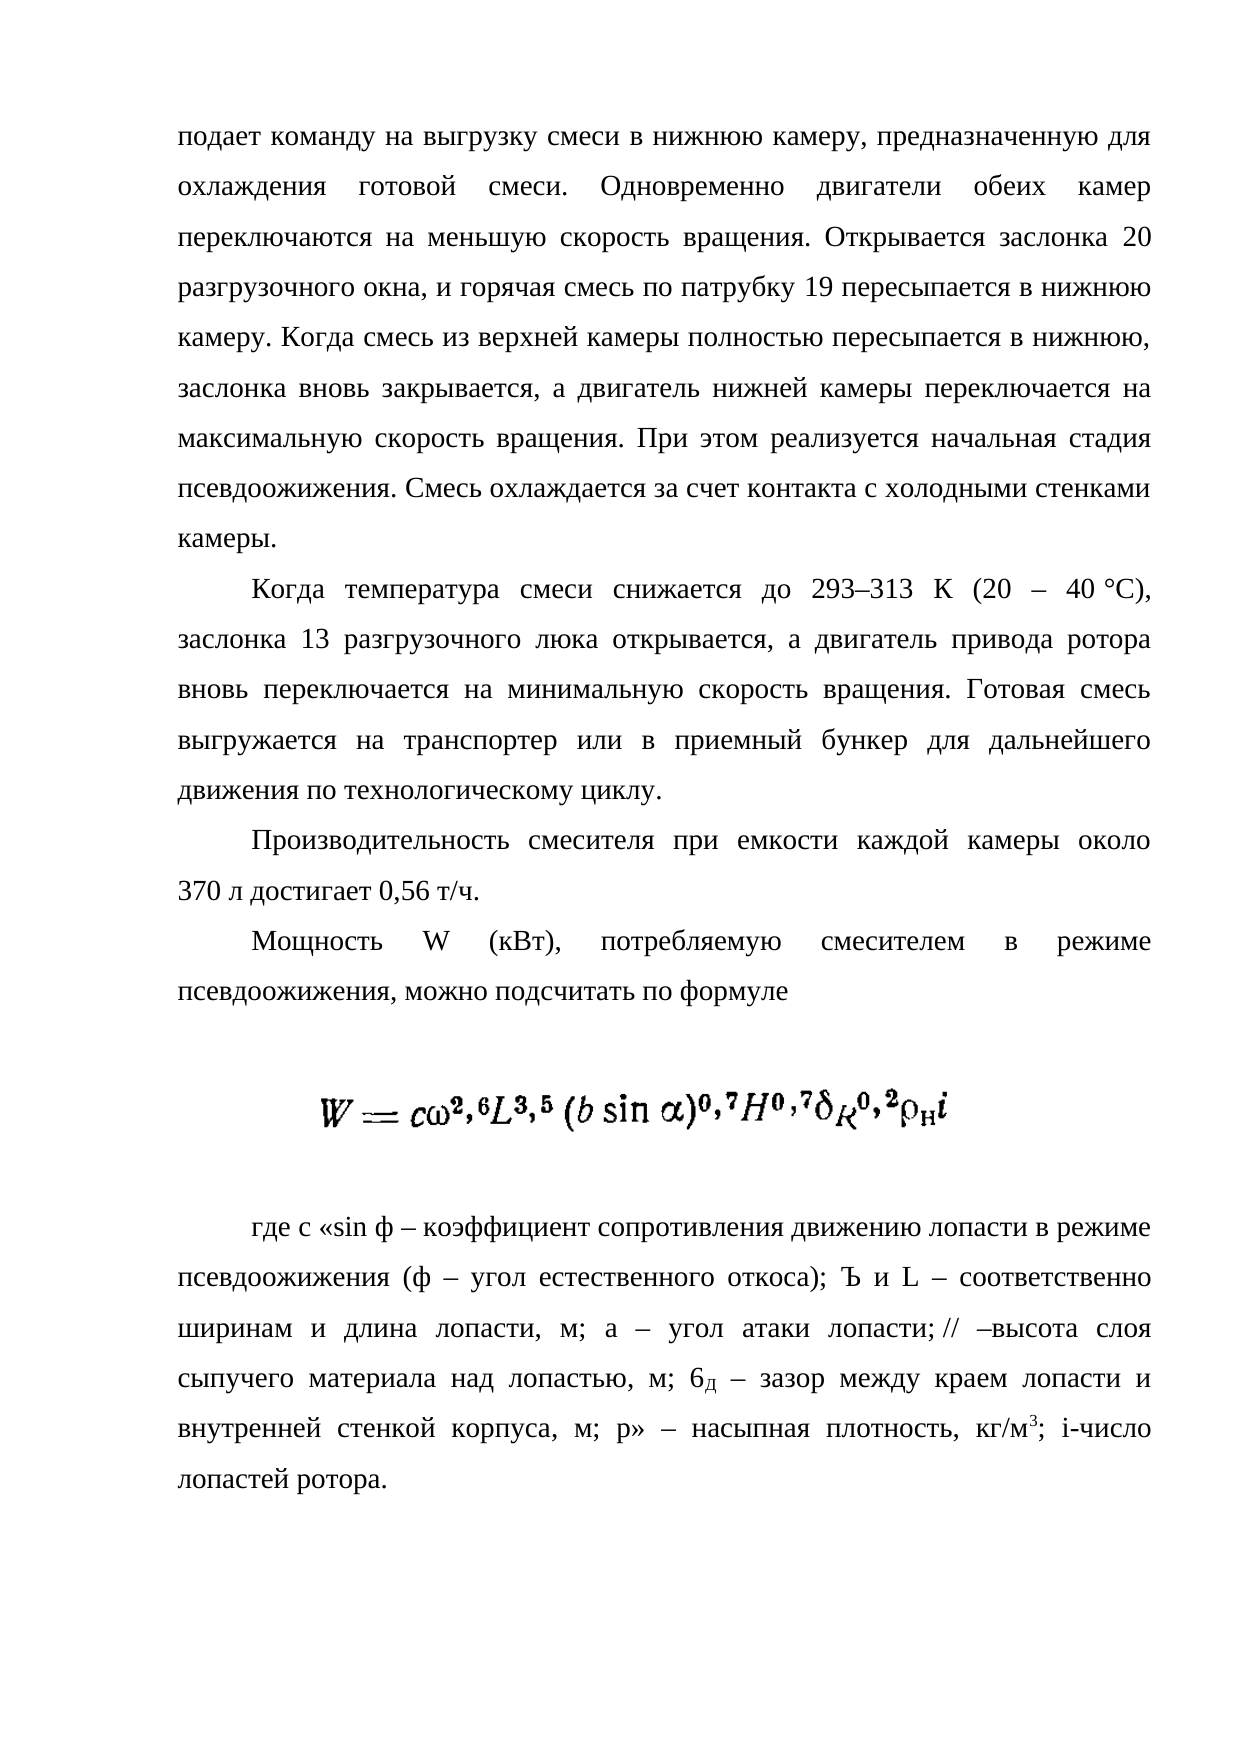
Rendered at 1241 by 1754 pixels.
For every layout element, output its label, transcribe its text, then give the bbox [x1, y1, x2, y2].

text Мощность W (кВт), потребляемую смесителем в режиме псевдоожижения, можно подсчитать по формуле [177, 923, 1152, 1007]
text Когда температура смеси снижается до 293–313 К (20 – 40 °С), заслонка 13 разгрузочного люка открывается, а двигатель привода ротора вновь переключается на минимальную скорость вращения. Готовая смесь выгружается на транспортер или в приемный бункер для дальнейшего движения по технологическому циклу. [177, 571, 1152, 806]
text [177, 118, 1152, 554]
picture [251, 1073, 975, 1145]
text где с «sin ф – коэффициент сопротивления движению лопасти в режиме псевдоожижения (ф – угол естественного откоса); Ъ и L – соответственно ширинам и длина лопасти, м; а – угол атаки лопасти; // –высота слоя сыпучего материала над лопастью, м; 6Д – зазор между краем лопасти и внутренней стенкой корпуса, м; р» – насыпная плотность, кг/м3; i-число лопастей ротора. [177, 1209, 1152, 1494]
text Производительность смесителя при емкости каждой камеры около 370 л достигает 0,56 т/ч. [177, 822, 1152, 906]
